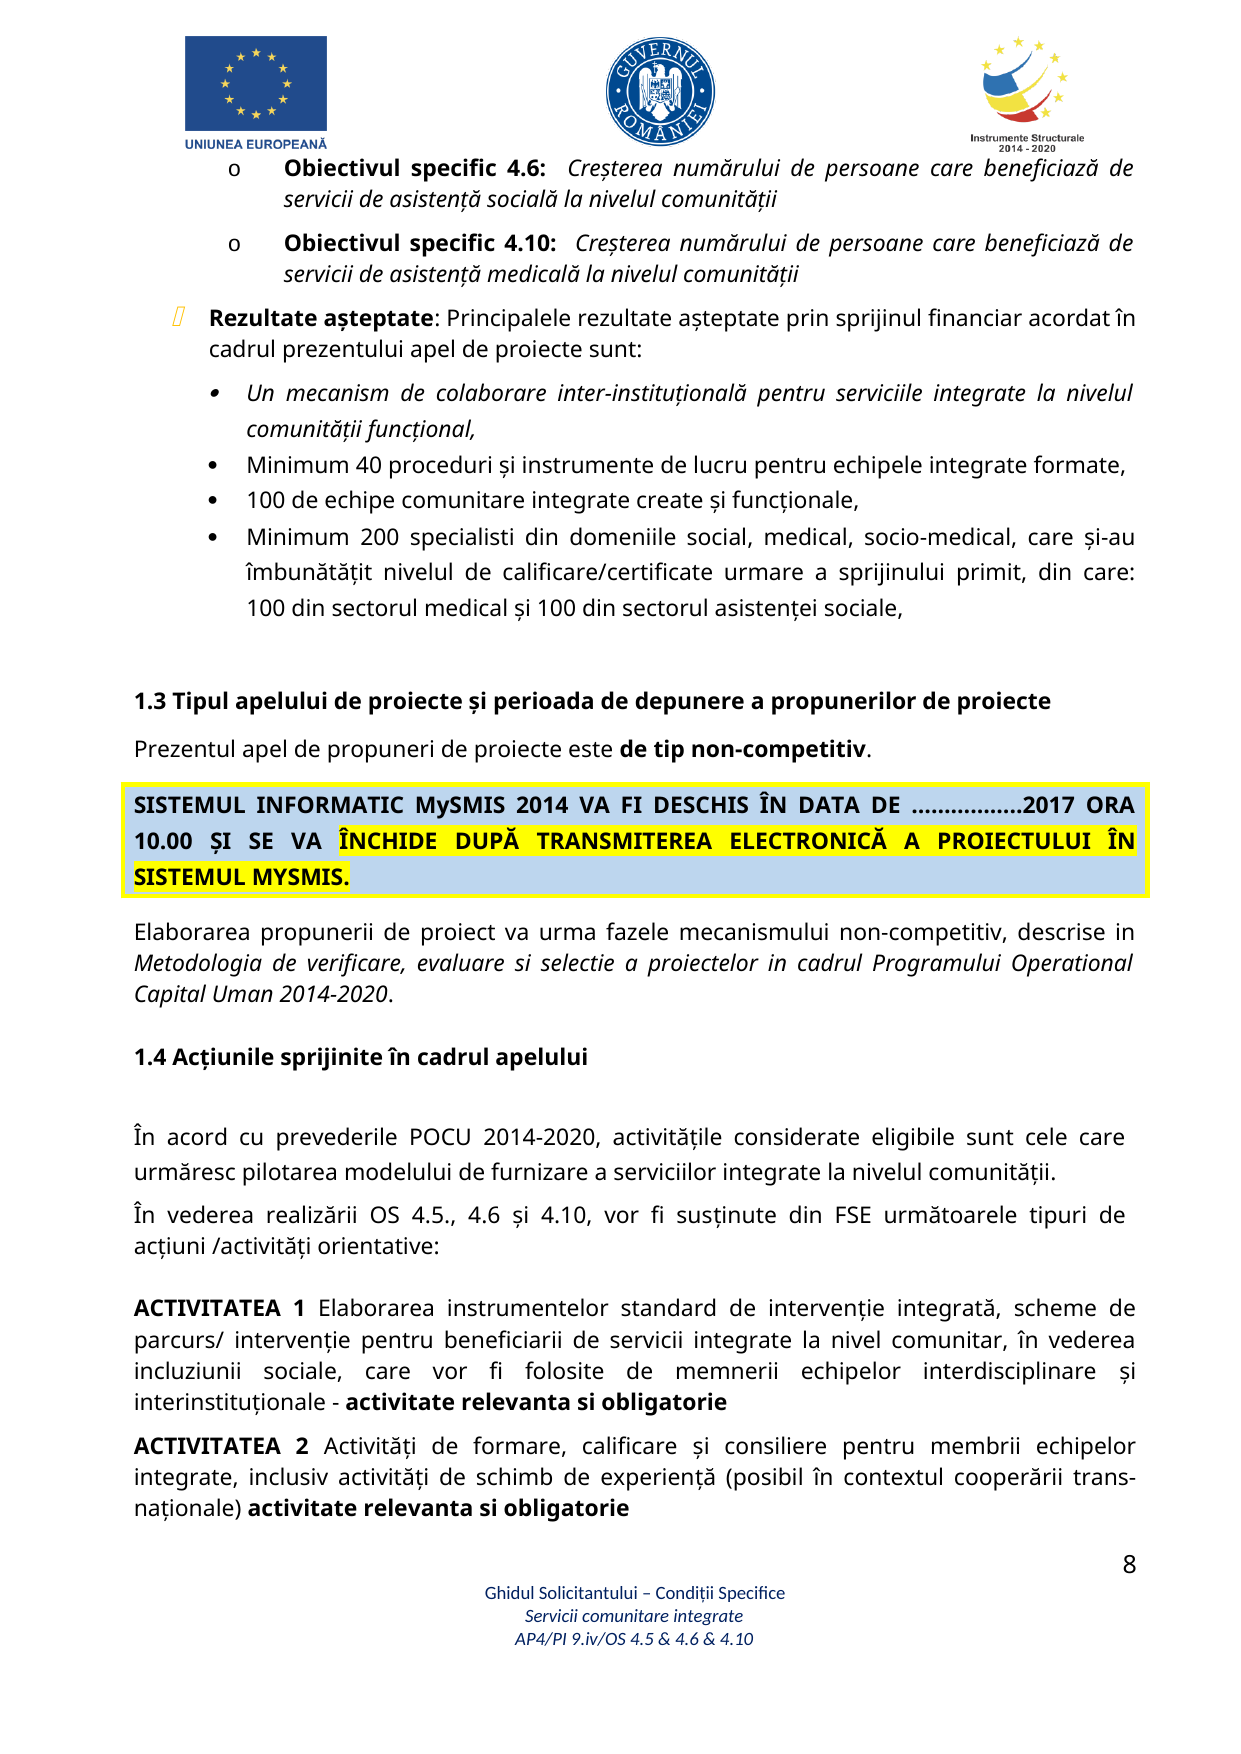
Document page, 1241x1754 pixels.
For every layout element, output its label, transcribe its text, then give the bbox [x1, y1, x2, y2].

text SISTEMUL INFORMATIC MySMIS 2014 VA FI DESCHIS ÎN DATA DE ……………..2017 ORA 10.00 ŞI SE VA ÎNCHIDE DUPĂ TRANSMITEREA ELECTRONICĂ A PROIECTULUI ÎN SISTEMUL MYSMIS. [125, 787, 1145, 894]
list Minimum 40 proceduri și instrumente de lucru pentru echipele integrate formate, [208, 448, 1137, 480]
list Obiectivul specific 4.10: Creșterea numărului de persoane care beneficiază de servicii de asistență medicală la nivelul comunității [227, 227, 1137, 289]
list Obiectivul specific 4.6: Creșterea numărului de persoane care beneficiază de servicii de asistență socială la nivelul comunității [227, 48, 1137, 214]
picture [185, 36, 327, 149]
text În acord cu prevederile POCU 2014-2020, activitățile considerate eligibile sunt cele care urmăresc pilotarea modelului de furnizare a serviciilor integrate la nivelul comunității. [133, 1120, 1127, 1188]
text ACTIVITATEA 2 Activităţi de formare, calificare şi consiliere pentru membrii echipelor integrate, inclusiv activităţi de schimb de experienţă (posibil în contextul cooperării trans-naţionale) activitate relevanta si obligatorie [133, 1430, 1137, 1523]
picture [604, 35, 716, 48]
list Un mecanism de colaborare inter-instituțională pentru serviciile integrate la nivelul comunității funcțional, [208, 377, 1137, 444]
picture [971, 36, 1084, 48]
list Minimum 200 specialisti din domeniile social, medical, socio-medical, care și-au îmbunătățit nivelul de calificare/certificate urmare a sprijinului primit, din care: 100 din sectorul medical și 100 din sectorul asistenței sociale, [208, 520, 1137, 623]
list 100 de echipe comunitare integrate create și funcționale, [208, 484, 1137, 516]
text Elaborarea propunerii de proiect va urma fazele mecanismului non-competitiv, descrise in Metodologia de verificare, evaluare si selectie a proiectelor in cadrul Programului Operational Capital Uman 2014-2020. [133, 916, 1137, 1009]
text Prezentul apel de propuneri de proiecte este de tip non-competitiv. [133, 733, 1137, 765]
subtitle 1.3 Tipul apelului de proiecte și perioada de depunere a propunerilor de proiecte [133, 685, 1137, 716]
text 1.4 Acțiunile sprijinite în cadrul apelului [133, 1041, 1137, 1072]
list Rezultate așteptate: Principalele rezultate așteptate prin sprijinul financiar acordat în cadrul prezentului apel de proiecte sunt: [171, 302, 1137, 364]
text În vederea realizării OS 4.5., 4.6 și 4.10, vor fi susţinute din FSE următoarele tipuri de acţiuni /activități orientative: [133, 1198, 1127, 1261]
text ACTIVITATEA 1 Elaborarea instrumentelor standard de intervenţie integrată, scheme de parcurs/ intervenţie pentru beneficiarii de servicii integrate la nivel comunitar, în vederea incluziunii sociale, care vor fi folosite de memnerii echipelor interdisciplinare şi interinstituţionale - activitate relevanta si obligatorie [133, 1292, 1137, 1417]
